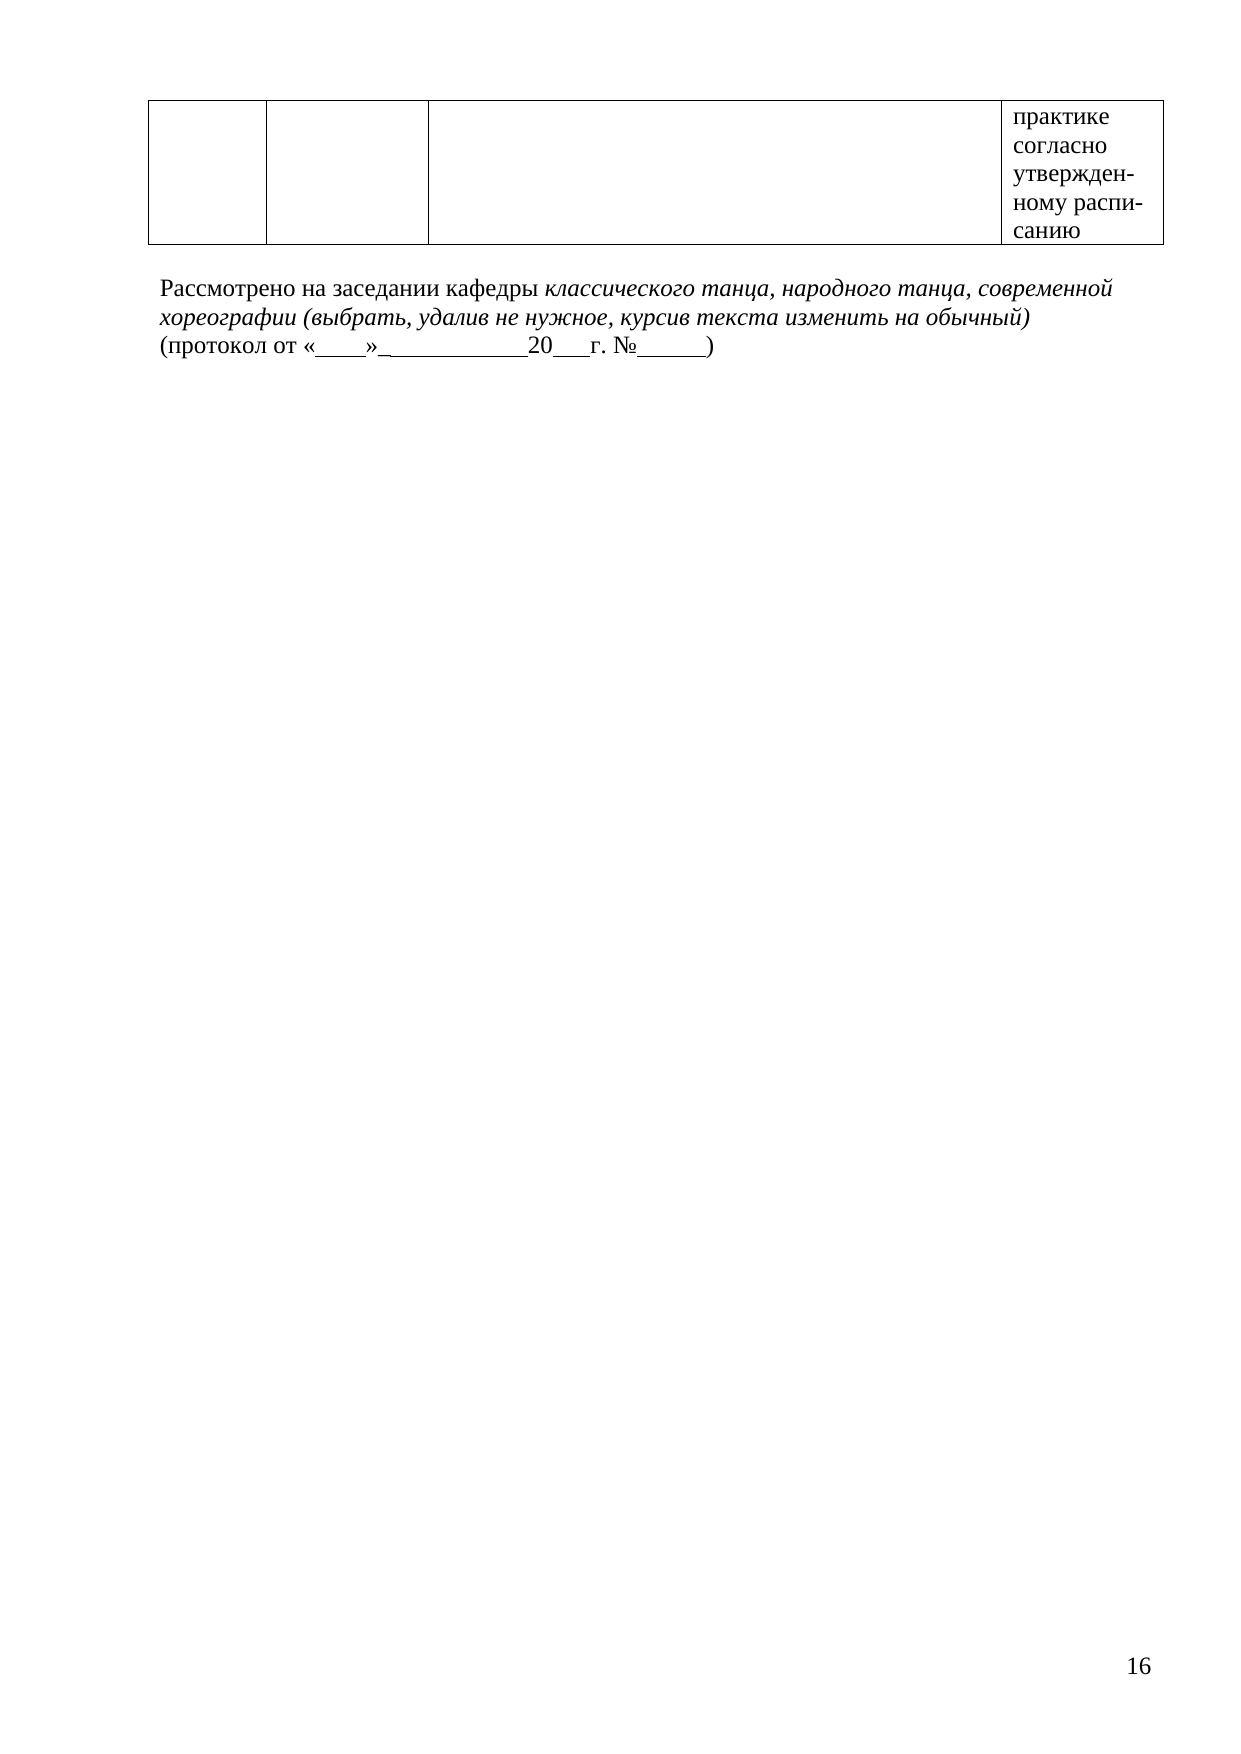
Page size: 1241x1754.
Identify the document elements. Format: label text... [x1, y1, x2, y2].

table_header [267, 101, 428, 244]
table_header практике согласно утвержден- ному распи- санию [1002, 101, 1163, 244]
table_header [429, 101, 1001, 244]
table_header [149, 101, 266, 244]
text Рассмотрено на заседании кафедры классического танца, народного танца, современной хореографии (выбрать, удалив не нужное, курсив текста изменить на обычный) (протокол от « »_ 20 г. № ) [159, 273, 1114, 359]
